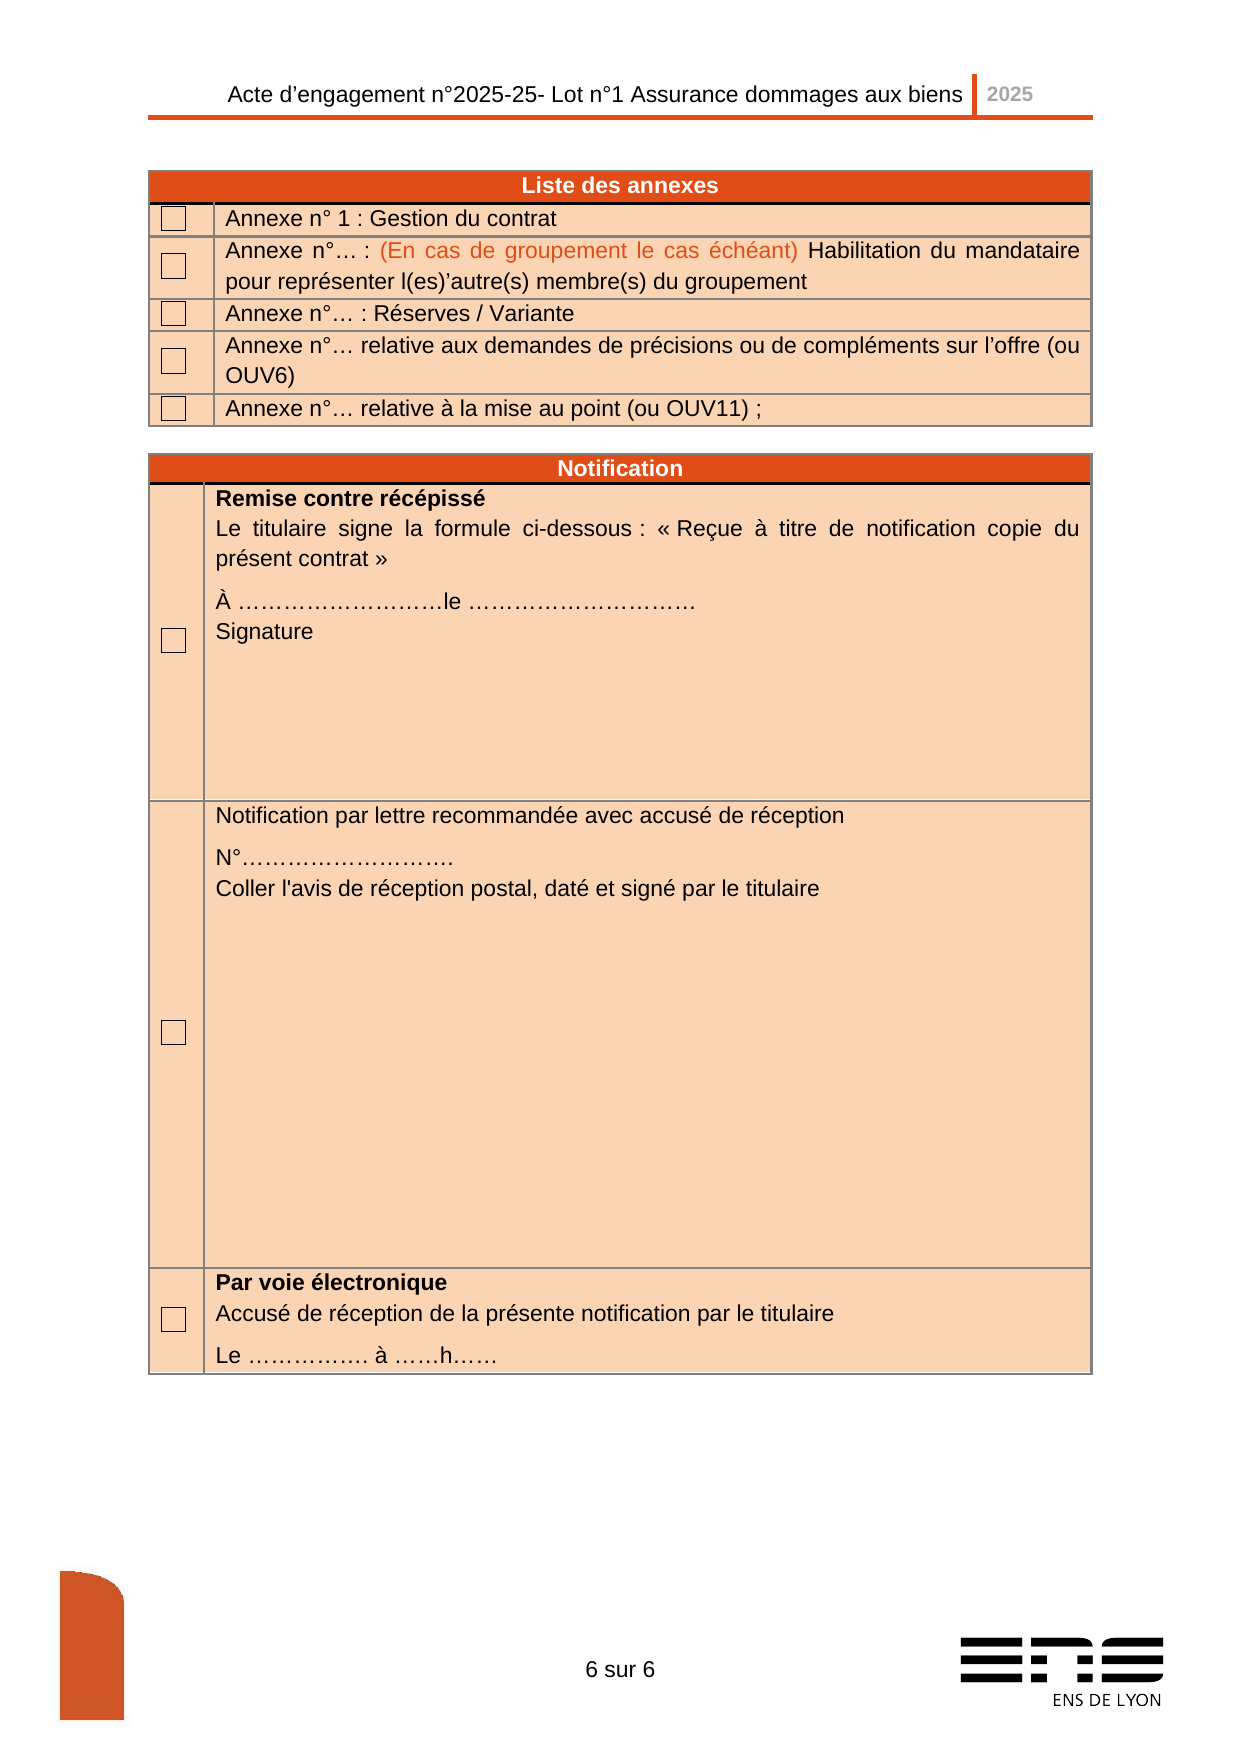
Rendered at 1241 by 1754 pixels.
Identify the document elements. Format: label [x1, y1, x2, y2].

picture [25, 1546, 162, 1754]
picture [946, 1610, 1174, 1724]
